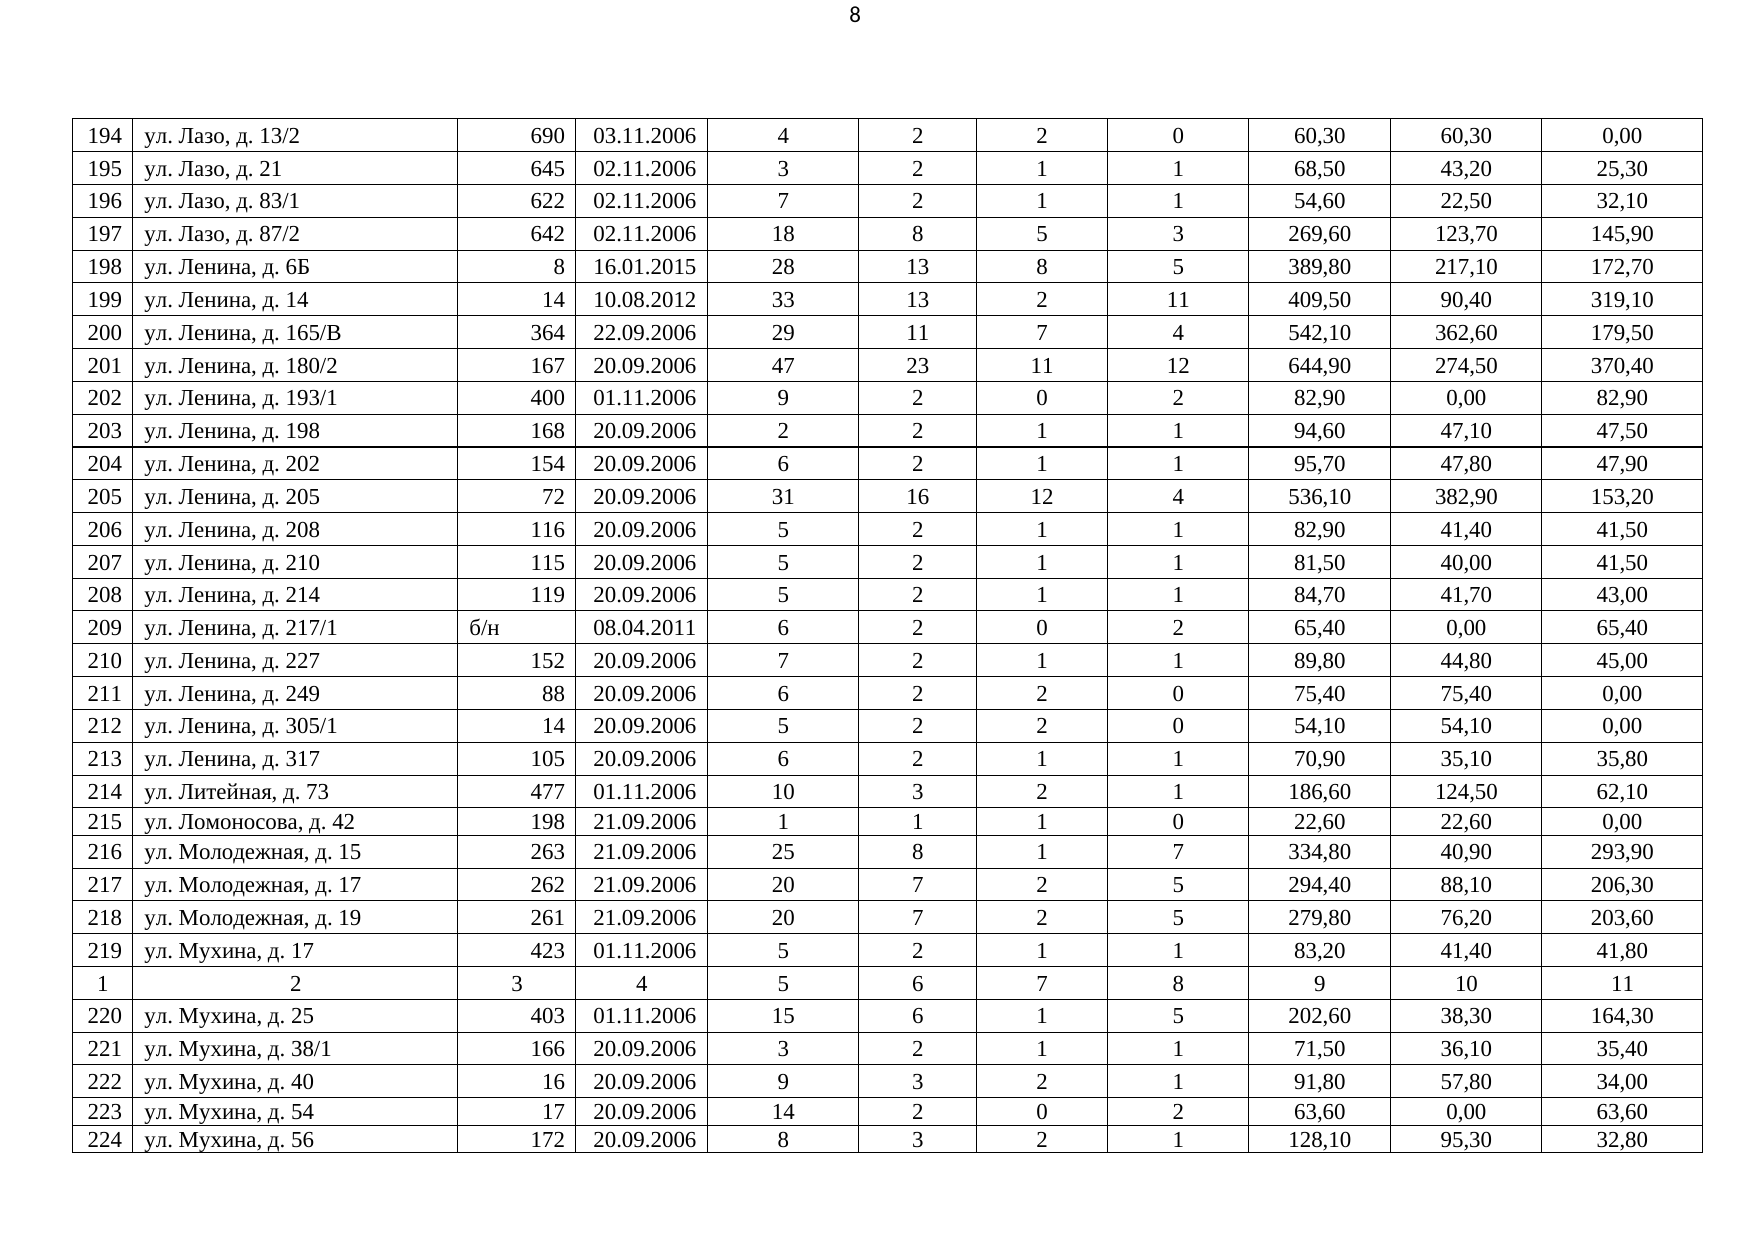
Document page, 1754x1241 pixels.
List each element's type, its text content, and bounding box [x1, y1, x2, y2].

table_cell 7 [708, 185, 858, 217]
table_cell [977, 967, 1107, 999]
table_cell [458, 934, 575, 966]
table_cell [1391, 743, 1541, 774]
table_cell 319,10 [1542, 283, 1702, 315]
table_cell 2 [859, 152, 976, 184]
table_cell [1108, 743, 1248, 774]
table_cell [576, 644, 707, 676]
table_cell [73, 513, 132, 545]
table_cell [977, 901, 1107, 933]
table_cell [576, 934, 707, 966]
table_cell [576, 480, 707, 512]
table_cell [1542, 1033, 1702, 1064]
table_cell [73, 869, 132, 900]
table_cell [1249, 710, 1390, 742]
table_cell ул. Лазо, д. 83/1 [133, 185, 457, 217]
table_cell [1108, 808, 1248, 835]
table_cell 47 [708, 349, 858, 381]
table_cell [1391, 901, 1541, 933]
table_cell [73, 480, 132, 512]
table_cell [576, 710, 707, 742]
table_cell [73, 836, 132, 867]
table_cell 01.11.2006 [576, 382, 707, 413]
table_cell ул. Лазо, д. 13/2 [133, 119, 457, 151]
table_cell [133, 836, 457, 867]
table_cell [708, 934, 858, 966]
table_cell 198 [73, 251, 132, 282]
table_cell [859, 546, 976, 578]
table_cell 2 [977, 119, 1107, 151]
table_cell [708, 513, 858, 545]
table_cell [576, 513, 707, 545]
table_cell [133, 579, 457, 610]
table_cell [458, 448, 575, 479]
table_cell ул. Лазо, д. 87/2 [133, 218, 457, 249]
table_cell 11 [1108, 283, 1248, 315]
table_cell 22.09.2006 [576, 316, 707, 348]
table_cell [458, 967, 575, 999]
table_cell 217,10 [1391, 251, 1541, 282]
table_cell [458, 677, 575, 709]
table_cell 642 [458, 218, 575, 249]
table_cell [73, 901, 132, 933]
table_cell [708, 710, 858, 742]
table_cell 1 [977, 185, 1107, 217]
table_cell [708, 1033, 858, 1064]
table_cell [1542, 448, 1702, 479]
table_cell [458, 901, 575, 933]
table_cell 199 [73, 283, 132, 315]
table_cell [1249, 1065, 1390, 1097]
table_cell 269,60 [1249, 218, 1390, 249]
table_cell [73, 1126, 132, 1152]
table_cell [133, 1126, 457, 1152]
table_cell ул. Ленина, д. 165/В [133, 316, 457, 348]
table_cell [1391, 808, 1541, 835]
table_cell 370,40 [1542, 349, 1702, 381]
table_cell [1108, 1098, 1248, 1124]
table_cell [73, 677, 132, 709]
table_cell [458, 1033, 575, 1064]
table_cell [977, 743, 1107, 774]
table_cell 14 [458, 283, 575, 315]
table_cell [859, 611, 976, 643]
table_cell 20.09.2006 [576, 415, 707, 446]
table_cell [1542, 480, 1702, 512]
table_cell 1 [1108, 152, 1248, 184]
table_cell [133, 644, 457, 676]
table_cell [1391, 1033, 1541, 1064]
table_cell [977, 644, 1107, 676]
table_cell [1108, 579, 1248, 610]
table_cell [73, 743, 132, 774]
table_cell 2 [1108, 382, 1248, 413]
table_cell 5 [977, 218, 1107, 249]
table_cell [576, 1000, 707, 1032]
table_cell 02.11.2006 [576, 185, 707, 217]
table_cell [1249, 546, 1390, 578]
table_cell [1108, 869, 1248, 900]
table_cell 02.11.2006 [576, 152, 707, 184]
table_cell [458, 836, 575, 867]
table_cell 123,70 [1391, 218, 1541, 249]
table_cell 5 [1108, 251, 1248, 282]
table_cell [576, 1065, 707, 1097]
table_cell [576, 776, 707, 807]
table_cell 409,50 [1249, 283, 1390, 315]
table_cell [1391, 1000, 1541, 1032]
table_cell 389,80 [1249, 251, 1390, 282]
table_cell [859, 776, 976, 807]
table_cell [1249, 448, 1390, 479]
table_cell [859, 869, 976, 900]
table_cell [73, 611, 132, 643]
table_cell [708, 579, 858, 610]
table_cell 8 [859, 218, 976, 249]
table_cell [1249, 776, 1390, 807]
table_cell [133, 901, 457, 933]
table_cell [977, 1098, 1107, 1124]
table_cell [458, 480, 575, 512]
table_cell 60,30 [1249, 119, 1390, 151]
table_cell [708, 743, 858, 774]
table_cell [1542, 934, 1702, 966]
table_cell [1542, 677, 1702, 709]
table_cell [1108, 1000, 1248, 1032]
table_cell 622 [458, 185, 575, 217]
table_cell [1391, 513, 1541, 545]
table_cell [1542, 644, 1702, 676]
table_cell 82,90 [1249, 382, 1390, 413]
table_cell 33 [708, 283, 858, 315]
table_cell 90,40 [1391, 283, 1541, 315]
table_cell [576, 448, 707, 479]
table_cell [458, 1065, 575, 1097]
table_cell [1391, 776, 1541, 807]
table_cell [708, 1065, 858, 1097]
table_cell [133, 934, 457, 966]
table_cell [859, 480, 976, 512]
table_cell 203 [73, 415, 132, 446]
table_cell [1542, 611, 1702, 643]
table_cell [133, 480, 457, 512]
table_cell 02.11.2006 [576, 218, 707, 249]
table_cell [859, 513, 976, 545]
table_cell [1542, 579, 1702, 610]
table_cell 13 [859, 251, 976, 282]
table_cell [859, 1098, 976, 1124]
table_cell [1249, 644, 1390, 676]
table_cell 23 [859, 349, 976, 381]
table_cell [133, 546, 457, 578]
table_cell 196 [73, 185, 132, 217]
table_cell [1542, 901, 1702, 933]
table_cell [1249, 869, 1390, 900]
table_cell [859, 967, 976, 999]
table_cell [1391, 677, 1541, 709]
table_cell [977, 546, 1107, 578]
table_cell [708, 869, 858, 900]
table_cell 145,90 [1542, 218, 1702, 249]
table_cell 644,90 [1249, 349, 1390, 381]
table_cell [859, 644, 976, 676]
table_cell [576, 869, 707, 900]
table_cell ул. Ленина, д. 193/1 [133, 382, 457, 413]
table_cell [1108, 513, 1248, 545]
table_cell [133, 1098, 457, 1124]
table_cell 0,00 [1542, 119, 1702, 151]
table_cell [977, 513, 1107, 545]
table_cell ул. Ленина, д. 14 [133, 283, 457, 315]
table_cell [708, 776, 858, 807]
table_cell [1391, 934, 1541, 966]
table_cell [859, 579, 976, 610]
table_cell 3 [708, 152, 858, 184]
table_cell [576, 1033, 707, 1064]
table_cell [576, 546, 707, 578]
table_cell 43,20 [1391, 152, 1541, 184]
table_cell 197 [73, 218, 132, 249]
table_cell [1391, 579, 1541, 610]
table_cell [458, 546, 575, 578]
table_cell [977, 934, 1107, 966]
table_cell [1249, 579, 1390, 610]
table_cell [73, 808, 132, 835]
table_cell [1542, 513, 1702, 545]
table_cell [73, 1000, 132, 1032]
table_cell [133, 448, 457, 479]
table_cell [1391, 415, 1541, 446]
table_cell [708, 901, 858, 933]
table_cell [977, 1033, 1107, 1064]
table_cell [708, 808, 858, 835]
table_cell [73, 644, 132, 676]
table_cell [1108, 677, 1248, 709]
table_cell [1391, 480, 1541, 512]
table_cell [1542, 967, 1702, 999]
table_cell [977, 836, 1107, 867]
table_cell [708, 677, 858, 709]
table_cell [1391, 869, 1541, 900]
table_cell 2 [859, 119, 976, 151]
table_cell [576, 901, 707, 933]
table_cell 4 [1108, 316, 1248, 348]
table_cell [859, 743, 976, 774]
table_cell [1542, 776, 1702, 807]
table_cell 82,90 [1542, 382, 1702, 413]
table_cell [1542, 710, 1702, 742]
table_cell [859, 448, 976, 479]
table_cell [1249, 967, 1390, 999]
table_cell 542,10 [1249, 316, 1390, 348]
table_cell ул. Ленина, д. 180/2 [133, 349, 457, 381]
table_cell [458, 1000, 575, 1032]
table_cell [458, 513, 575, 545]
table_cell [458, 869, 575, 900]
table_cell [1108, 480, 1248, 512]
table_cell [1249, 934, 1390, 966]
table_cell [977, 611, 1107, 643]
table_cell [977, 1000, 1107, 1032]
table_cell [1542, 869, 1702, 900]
table_cell 18 [708, 218, 858, 249]
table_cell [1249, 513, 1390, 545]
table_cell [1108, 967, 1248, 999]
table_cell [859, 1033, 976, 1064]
table_cell 0,00 [1391, 382, 1541, 413]
table_cell 195 [73, 152, 132, 184]
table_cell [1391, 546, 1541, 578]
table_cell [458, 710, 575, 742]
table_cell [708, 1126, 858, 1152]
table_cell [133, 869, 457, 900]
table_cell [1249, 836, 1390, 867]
table_cell ул. Лазо, д. 21 [133, 152, 457, 184]
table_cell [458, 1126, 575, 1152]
table_cell 4 [708, 119, 858, 151]
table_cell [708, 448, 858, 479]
table_cell 16.01.2015 [576, 251, 707, 282]
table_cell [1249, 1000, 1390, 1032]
table_cell 201 [73, 349, 132, 381]
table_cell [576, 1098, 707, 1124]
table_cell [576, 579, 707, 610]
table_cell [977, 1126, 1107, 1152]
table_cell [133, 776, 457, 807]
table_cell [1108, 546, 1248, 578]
table_cell 3 [1108, 218, 1248, 249]
table_cell 179,50 [1542, 316, 1702, 348]
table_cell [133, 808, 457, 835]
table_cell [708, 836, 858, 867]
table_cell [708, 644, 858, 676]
table_cell 32,10 [1542, 185, 1702, 217]
table_cell 8 [458, 251, 575, 282]
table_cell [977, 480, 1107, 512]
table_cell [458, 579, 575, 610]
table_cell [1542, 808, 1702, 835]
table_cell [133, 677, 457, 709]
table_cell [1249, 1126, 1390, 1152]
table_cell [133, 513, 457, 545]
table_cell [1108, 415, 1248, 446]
table_cell 364 [458, 316, 575, 348]
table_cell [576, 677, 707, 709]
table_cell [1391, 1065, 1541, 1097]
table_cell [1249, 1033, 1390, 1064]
table_cell 2 [859, 382, 976, 413]
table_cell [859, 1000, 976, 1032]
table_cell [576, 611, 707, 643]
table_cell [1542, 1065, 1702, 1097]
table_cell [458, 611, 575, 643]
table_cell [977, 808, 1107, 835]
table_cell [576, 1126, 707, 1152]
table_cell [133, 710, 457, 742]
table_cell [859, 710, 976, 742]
table_cell 2 [859, 415, 976, 446]
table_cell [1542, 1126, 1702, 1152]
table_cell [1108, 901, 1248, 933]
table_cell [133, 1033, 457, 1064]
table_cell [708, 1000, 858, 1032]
table_cell 12 [1108, 349, 1248, 381]
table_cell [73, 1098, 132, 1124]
table_cell ул. Ленина, д. 198 [133, 415, 457, 446]
table_cell 200 [73, 316, 132, 348]
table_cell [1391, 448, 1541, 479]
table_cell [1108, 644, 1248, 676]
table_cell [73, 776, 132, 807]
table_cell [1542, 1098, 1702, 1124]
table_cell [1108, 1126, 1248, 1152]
table_cell 54,60 [1249, 185, 1390, 217]
table_cell 168 [458, 415, 575, 446]
table_cell 11 [977, 349, 1107, 381]
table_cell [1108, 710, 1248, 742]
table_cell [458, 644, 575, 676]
table_cell 9 [708, 382, 858, 413]
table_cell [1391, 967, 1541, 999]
table_cell 2 [859, 185, 976, 217]
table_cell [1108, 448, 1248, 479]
table_cell 2 [708, 415, 858, 446]
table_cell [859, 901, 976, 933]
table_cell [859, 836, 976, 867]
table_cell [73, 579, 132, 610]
table_cell 68,50 [1249, 152, 1390, 184]
table_cell 60,30 [1391, 119, 1541, 151]
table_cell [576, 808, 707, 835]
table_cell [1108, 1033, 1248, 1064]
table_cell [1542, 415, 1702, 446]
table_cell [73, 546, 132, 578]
table_cell 28 [708, 251, 858, 282]
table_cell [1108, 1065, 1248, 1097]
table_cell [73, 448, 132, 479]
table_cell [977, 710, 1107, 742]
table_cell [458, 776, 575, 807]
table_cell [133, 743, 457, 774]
table_cell 11 [859, 316, 976, 348]
table_cell 22,50 [1391, 185, 1541, 217]
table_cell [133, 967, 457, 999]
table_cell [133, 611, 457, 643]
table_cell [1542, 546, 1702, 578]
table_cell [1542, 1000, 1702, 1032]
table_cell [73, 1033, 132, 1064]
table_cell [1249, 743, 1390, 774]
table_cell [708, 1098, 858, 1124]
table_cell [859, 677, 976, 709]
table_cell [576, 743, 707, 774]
table_cell 645 [458, 152, 575, 184]
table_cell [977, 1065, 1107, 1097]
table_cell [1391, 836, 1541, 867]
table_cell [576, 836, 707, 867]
table_cell 20.09.2006 [576, 349, 707, 381]
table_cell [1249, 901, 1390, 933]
table_cell 03.11.2006 [576, 119, 707, 151]
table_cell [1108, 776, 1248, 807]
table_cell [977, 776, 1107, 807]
table_cell 0 [1108, 119, 1248, 151]
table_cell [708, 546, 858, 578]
table_cell 202 [73, 382, 132, 413]
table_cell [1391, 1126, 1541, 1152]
table_cell 13 [859, 283, 976, 315]
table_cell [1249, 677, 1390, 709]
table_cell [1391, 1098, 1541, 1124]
table_cell 690 [458, 119, 575, 151]
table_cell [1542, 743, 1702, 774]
table_cell 29 [708, 316, 858, 348]
table_cell 362,60 [1391, 316, 1541, 348]
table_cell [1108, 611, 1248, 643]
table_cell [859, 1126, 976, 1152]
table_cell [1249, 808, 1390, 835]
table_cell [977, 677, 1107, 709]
table_cell 7 [977, 316, 1107, 348]
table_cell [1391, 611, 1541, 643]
table_cell 0 [977, 382, 1107, 413]
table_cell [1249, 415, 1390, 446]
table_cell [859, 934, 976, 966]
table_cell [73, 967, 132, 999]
table_cell 8 [977, 251, 1107, 282]
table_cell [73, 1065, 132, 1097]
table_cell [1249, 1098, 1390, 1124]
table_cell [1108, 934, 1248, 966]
table_cell 167 [458, 349, 575, 381]
table_cell 10.08.2012 [576, 283, 707, 315]
table_cell 1 [1108, 185, 1248, 217]
table_cell 2 [977, 283, 1107, 315]
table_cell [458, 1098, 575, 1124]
table_cell 25,30 [1542, 152, 1702, 184]
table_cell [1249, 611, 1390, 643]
table_cell 274,50 [1391, 349, 1541, 381]
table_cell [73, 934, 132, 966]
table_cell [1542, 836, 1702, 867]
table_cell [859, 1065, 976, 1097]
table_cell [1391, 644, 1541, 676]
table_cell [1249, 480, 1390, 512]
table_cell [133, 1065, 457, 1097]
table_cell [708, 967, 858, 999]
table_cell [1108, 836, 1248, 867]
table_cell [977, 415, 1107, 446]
table_cell 194 [73, 119, 132, 151]
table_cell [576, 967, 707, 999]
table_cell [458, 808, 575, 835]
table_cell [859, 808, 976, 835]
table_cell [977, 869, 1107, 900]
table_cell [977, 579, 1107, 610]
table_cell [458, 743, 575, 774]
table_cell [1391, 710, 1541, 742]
table_cell 172,70 [1542, 251, 1702, 282]
table_cell 400 [458, 382, 575, 413]
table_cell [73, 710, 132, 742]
table_cell 1 [977, 152, 1107, 184]
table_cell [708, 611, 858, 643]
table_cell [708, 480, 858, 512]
table_cell ул. Ленина, д. 6Б [133, 251, 457, 282]
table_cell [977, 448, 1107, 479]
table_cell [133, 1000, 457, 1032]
